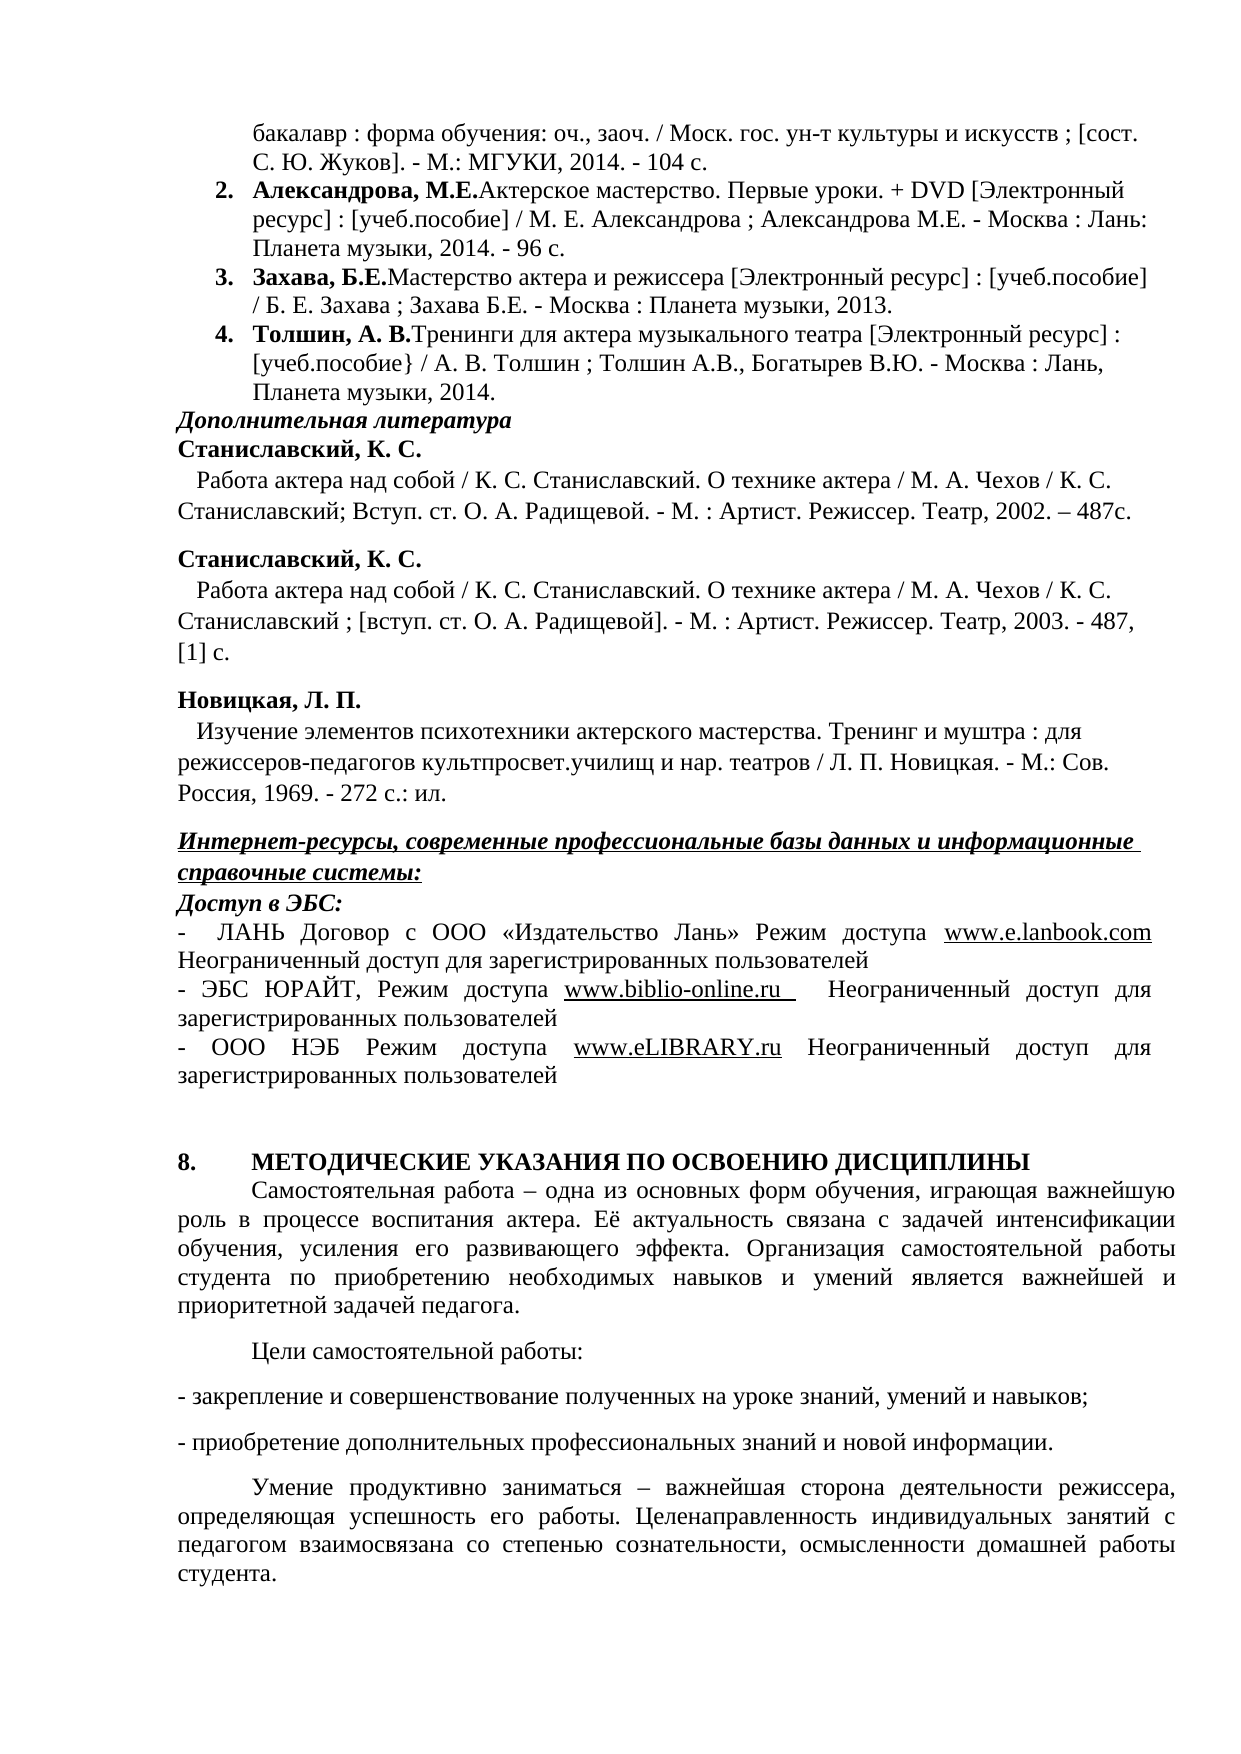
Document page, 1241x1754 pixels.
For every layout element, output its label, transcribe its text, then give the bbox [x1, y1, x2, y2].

list Александрова, М.Е.Актерское мастерство. Первые уроки. + DVD [Электронный ресурс] : [учеб.пособие] / М. Е. Александрова ; Александрова М.Е. - Москва : Лань: Планета музыки, 2014. - 96 с. [215, 176, 1152, 262]
text - закрепление и совершенствование полученных на уроке знаний, умений и навыков; [177, 1381, 1176, 1410]
text 8. МЕТОДИЧЕСКИЕ УКАЗАНИЯ ПО ОСВОЕНИЮ ДИСЦИПЛИНЫ [177, 1147, 1152, 1175]
text Станиславский, К. С. Работа актера над собой / К. С. Станиславский. О технике актера / М. А. Чехов / К. С. Станиславский ; [вступ. ст. О. А. Радищевой]. - М. : Артист. Режиссер. Театр, 2003. - 487, [1] с. [177, 544, 1152, 666]
text Доступ в ЭБС: [177, 888, 1152, 917]
text Умение продуктивно заниматься – важнейшая сторона деятельности режиссера, определяющая успешность его работы. Целенаправленность индивидуальных занятий с педагогом взаимосвязана со степенью сознательности, осмысленности домашней работы студента. [177, 1472, 1176, 1587]
list Захава, Б.Е.Мастерство актера и режиссера [Электронный ресурс] : [учеб.пособие] / Б. Е. Захава ; Захава Б.Е. - Москва : Планета музыки, 2013. [215, 262, 1152, 319]
text Самостоятельная работа – одна из основных форм обучения, играющая важнейшую роль в процессе воспитания актера. Её актуальность связана с задачей интенсификации обучения, усиления его развивающего эффекта. Организация самостоятельной работы студента по приобретению необходимых навыков и умений является важнейшей и приоритетной задачей педагога. [177, 1175, 1176, 1319]
text Цели самостоятельной работы: [177, 1336, 1176, 1364]
text - ЛАНЬ Договор с ООО «Издательство Лань» Режим доступа www.e.lanbook.com Неограниченный доступ для зарегистрированных пользователей [177, 917, 1152, 974]
text Дополнительная литература [177, 406, 1152, 434]
text - ООО НЭБ Режим доступа www.eLIBRARY.ru Неограниченный доступ для зарегистрированных пользователей [177, 1032, 1152, 1089]
list Толшин, А. В.Тренинги для актера музыкального театра [Электронный ресурс] : [учеб.пособие} / А. В. Толшин ; Толшин А.В., Богатырев В.Ю. - Москва : Лань, Планета музыки, 2014. [215, 319, 1152, 406]
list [215, 118, 1152, 176]
text - ЭБС ЮРАЙТ, Режим доступа www.biblio-online.ru Неограниченный доступ для зарегистрированных пользователей [177, 974, 1152, 1032]
text - приобретение дополнительных профессиональных знаний и новой информации. [177, 1427, 1176, 1455]
text Интернет-ресурсы, современные профессиональные базы данных и информационные справочные системы: [177, 826, 1152, 886]
text Новицкая, Л. П. Изучение элементов психотехники актерского мастерства. Тренинг и муштра : для режиссеров-педагогов культпросвет.училищ и нар. театров / Л. П. Новицкая. - М.: Сов. Россия, 1969. - 272 с.: ил. [177, 685, 1152, 807]
text Станиславский, К. С. Работа актера над собой / К. С. Станиславский. О технике актера / М. А. Чехов / К. С. Станиславский; Вступ. ст. О. А. Радищевой. - М. : Артист. Режиссер. Театр, 2002. – 487с. [177, 434, 1152, 525]
